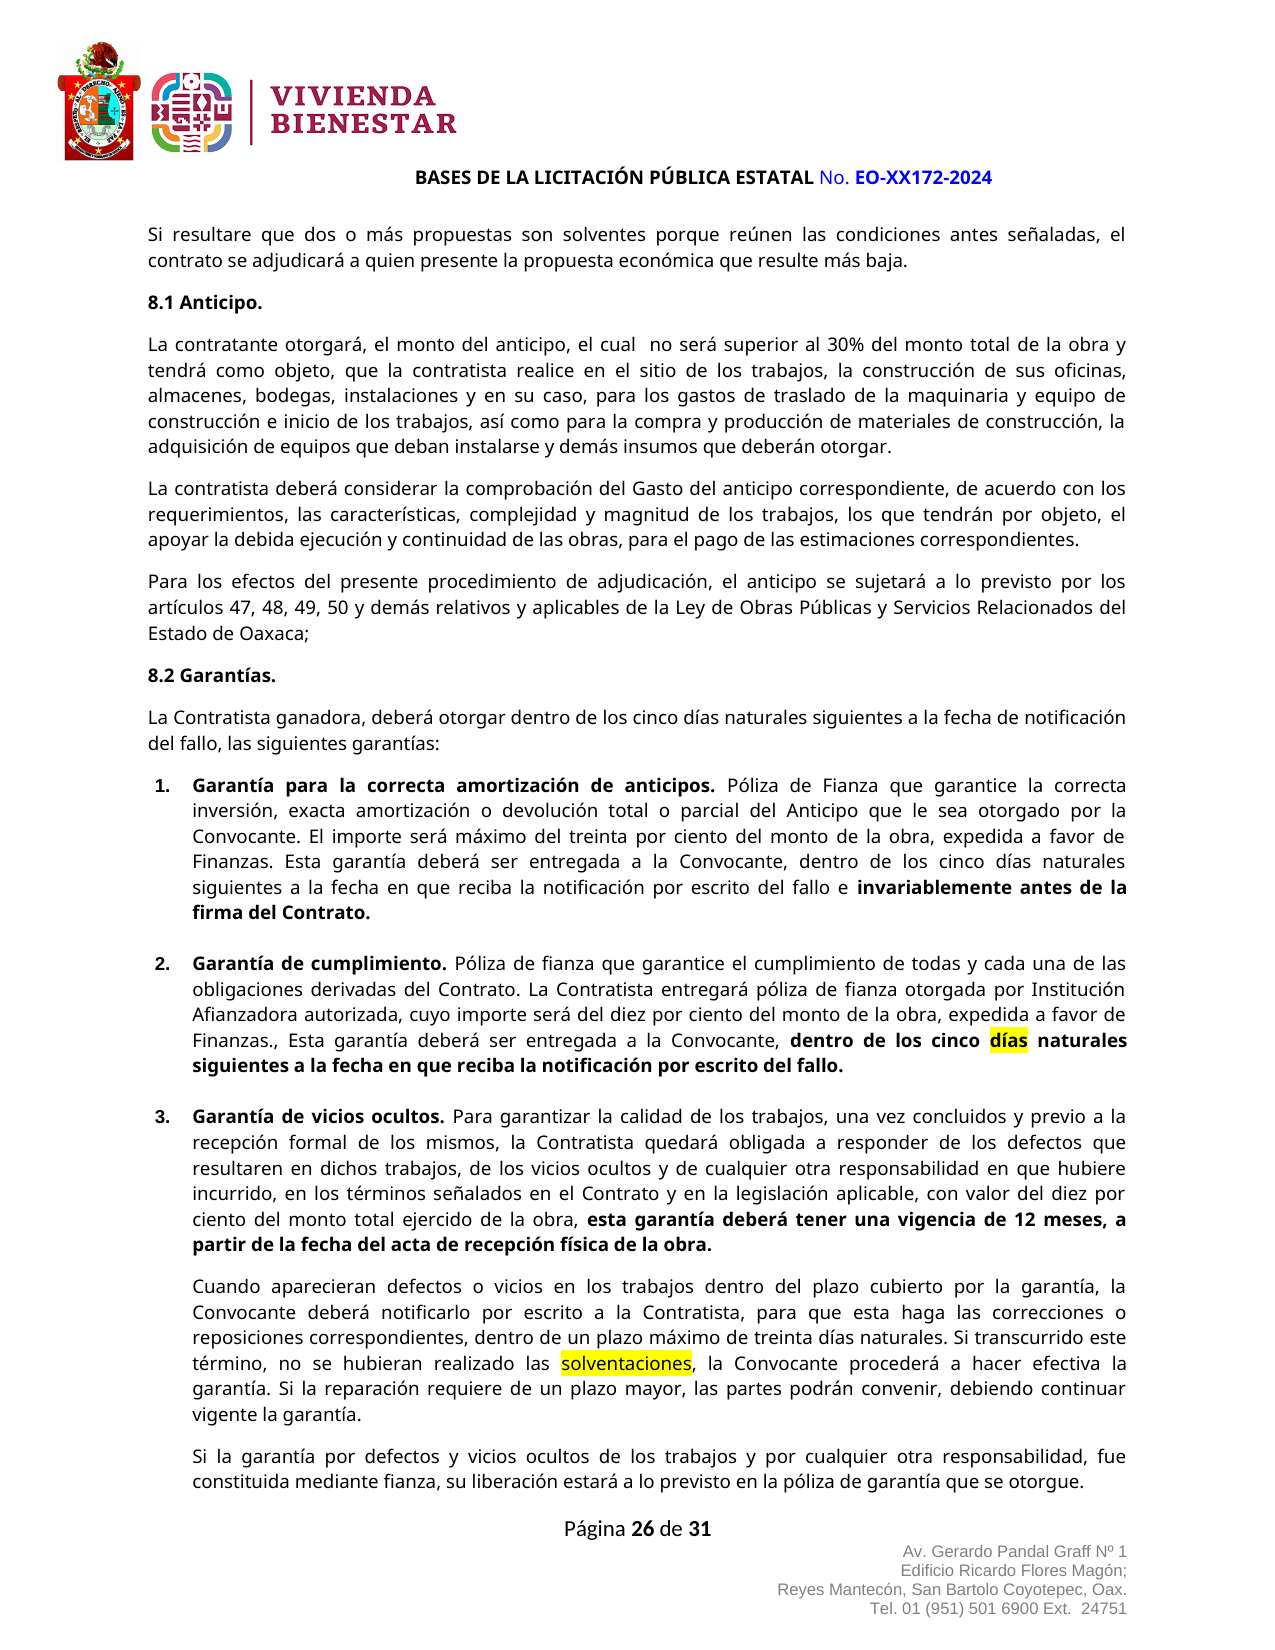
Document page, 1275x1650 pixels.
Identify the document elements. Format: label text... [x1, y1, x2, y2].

text Si la garantía por defectos y vicios ocultos de los trabajos y por cualquier otra responsabilidad, fue constituida mediante fianza, su liberación estará a lo previsto en la póliza de garantía que se otorgue. [192, 1443, 1127, 1494]
list Garantía para la correcta amortización de anticipos. Póliza de Fianza que garantice la correcta inversión, exacta amortización o devolución total o parcial del Anticipo que le sea otorgado por la Convocante. El importe será máximo del treinta por ciento del monto de la obra, expedida a favor de Finanzas. Esta garantía deberá ser entregada a la Convocante, dentro de los cinco días naturales siguientes a la fecha en que reciba la notificación por escrito del fallo e invariablemente antes de la firma del Contrato. [154, 772, 1127, 925]
text La Contratista ganadora, deberá otorgar dentro de los cinco días naturales siguientes a la fecha de notificación del fallo, las siguientes garantías: [148, 704, 1127, 755]
text 8.2 Garantías. [148, 662, 1127, 688]
list Garantía de cumplimiento. Póliza de fianza que garantice el cumplimiento de todas y cada una de las obligaciones derivadas del Contrato. La Contratista entregará póliza de fianza otorgada por Institución Afianzadora autorizada, cuyo importe será del diez por ciento del monto de la obra, expedida a favor de Finanzas., Esta garantía deberá ser entregada a la Convocante, dentro de los cinco días naturales siguientes a la fecha en que reciba la notificación por escrito del fallo. [154, 951, 1127, 1078]
text 8.1 Anticipo. [148, 289, 1127, 315]
picture [55, 41, 143, 163]
text Si resultare que dos o más propuestas son solventes porque reúnen las condiciones antes señaladas, el contrato se adjudicará a quien presente la propuesta económica que resulte más baja. [148, 221, 1127, 272]
text Para los efectos del presente procedimiento de adjudicación, el anticipo se sujetará a lo previsto por los artículos 47, 48, 49, 50 y demás relativos y aplicables de la Ley de Obras Públicas y Servicios Relacionados del Estado de Oaxaca; [148, 569, 1127, 645]
text La contratista deberá considerar la comprobación del Gasto del anticipo correspondiente, de acuerdo con los requerimientos, las características, complejidad y magnitud de los trabajos, los que tendrán por objeto, el apoyar la debida ejecución y continuidad de las obras, para el pago de las estimaciones correspondientes. [148, 476, 1127, 552]
text Cuando aparecieran defectos o vicios en los trabajos dentro del plazo cubierto por la garantía, la Convocante deberá notificarlo por escrito a la Contratista, para que esta haga las correcciones o reposiciones correspondientes, dentro de un plazo máximo de treinta días naturales. Si transcurrido este término, no se hubieran realizado las solventaciones, la Convocante procederá a hacer efectiva la garantía. Si la reparación requiere de un plazo mayor, las partes podrán convenir, debiendo continuar vigente la garantía. [192, 1273, 1127, 1427]
text La contratante otorgará, el monto del anticipo, el cual no será superior al 30% del monto total de la obra y tendrá como objeto, que la contratista realice en el sitio de los trabajos, la construcción de sus oficinas, almacenes, bodegas, instalaciones y en su caso, para los gastos de traslado de la maquinaria y equipo de construcción e inicio de los trabajos, así como para la compra y producción de materiales de construcción, la adquisición de equipos que deban instalarse y demás insumos que deberán otorgar. [148, 331, 1127, 459]
list Garantía de vicios ocultos. Para garantizar la calidad de los trabajos, una vez concluidos y previo a la recepción formal de los mismos, la Contratista quedará obligada a responder de los defectos que resultaren en dichos trabajos, de los vicios ocultos y de cualquier otra responsabilidad en que hubiere incurrido, en los términos señalados en el Contrato y en la legislación aplicable, con valor del diez por ciento del monto total ejercido de la obra, esta garantía deberá tener una vigencia de 12 meses, a partir de la fecha del acta de recepción física de la obra. [154, 1104, 1127, 1257]
picture [147, 64, 473, 161]
